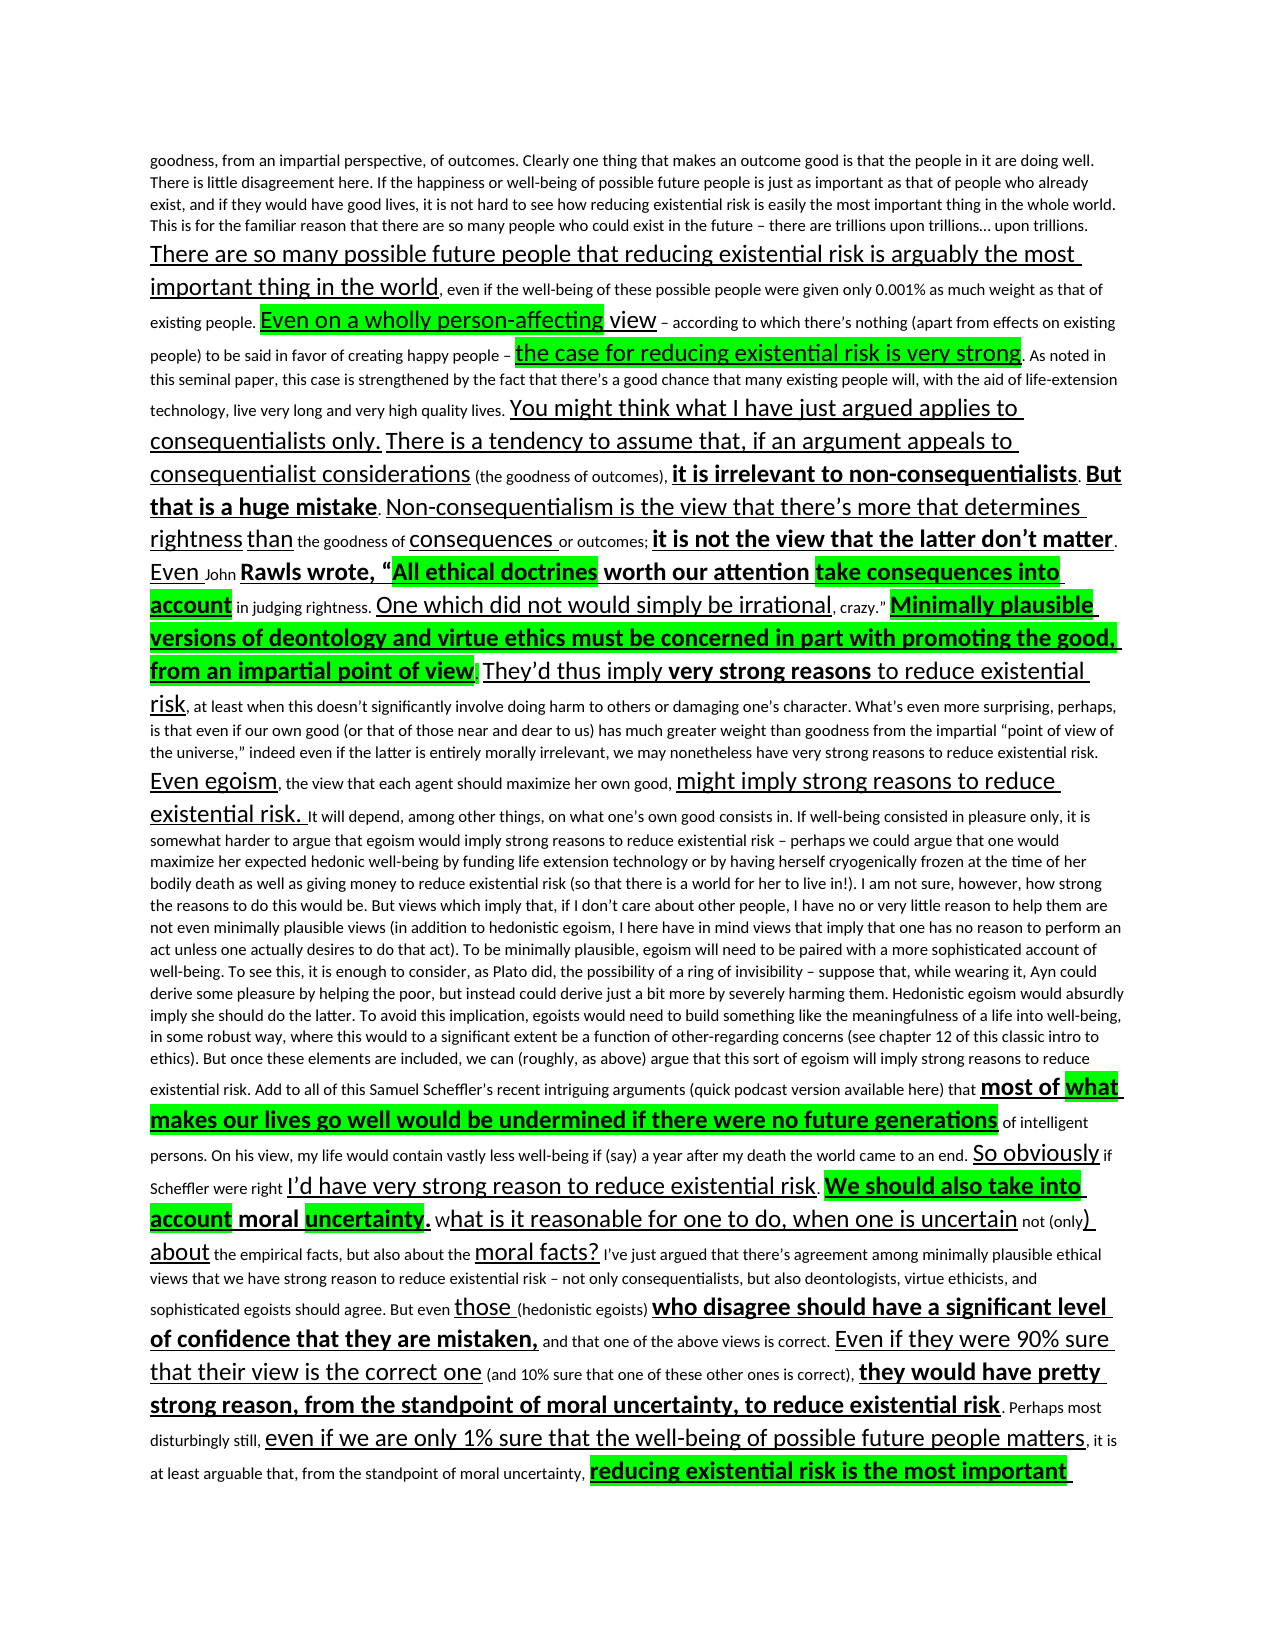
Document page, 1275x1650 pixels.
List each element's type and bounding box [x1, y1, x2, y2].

text [150, 150, 1125, 1486]
